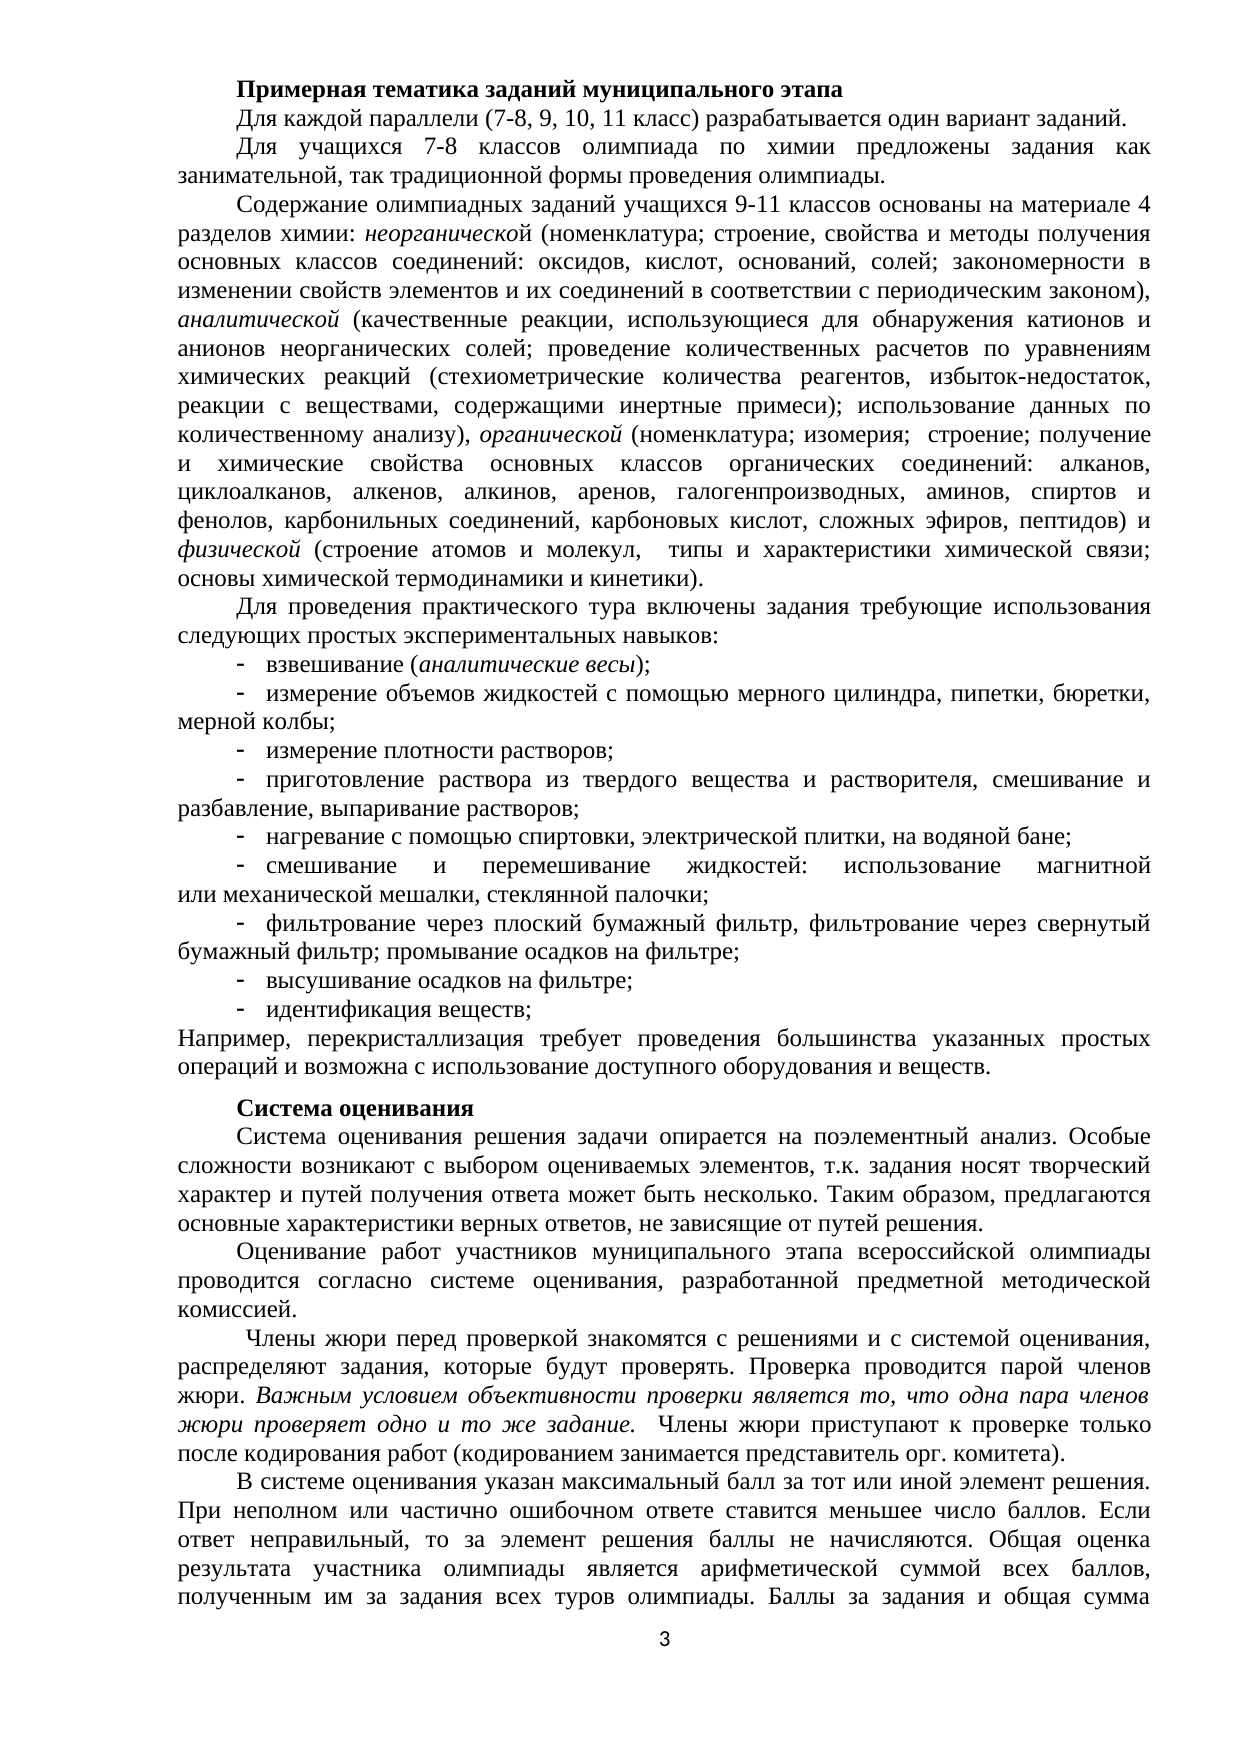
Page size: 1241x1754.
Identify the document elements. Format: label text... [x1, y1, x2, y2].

list идентификация веществ; [177, 994, 1152, 1023]
list измерение объемов жидкостей с помощью мерного цилиндра, пипетки, бюретки, мерной колбы; [177, 678, 1152, 735]
text Оценивание работ участников муниципального этапа всероссийской олимпиады проводится согласно системе оценивания, разработанной предметной методической комиссией. [177, 1236, 1152, 1323]
list взвешивание (аналитические весы); [177, 649, 1152, 678]
text Содержание олимпиадных заданий учащихся 9-11 классов основаны на материале 4 разделов химии: неорганической (номенклатура; строение, свойства и методы получения основных классов соединений: оксидов, кислот, оснований, солей; закономерности в изменении свойств элементов и их соединений в соответствии с периодическим законом), аналитической (качественные реакции, использующиеся для обнаружения катионов и анионов неорганических солей; проведение количественных расчетов по уравнениям химических реакций (стехиометрические количества реагентов, избыток-недостаток, реакции с веществами, содержащими инертные примеси); использование данных по количественному анализу), органической (номенклатура; изомерия; строение; получение и химические свойства основных классов органических соединений: алканов, циклоалканов, алкенов, алкинов, аренов, галогенпроизводных, аминов, спиртов и фенолов, карбонильных соединений, карбоновых кислот, сложных эфиров, пептидов) и физической (строение атомов и молекул, типы и характеристики химической связи; основы химической термодинамики и кинетики). [177, 189, 1152, 591]
list нагревание с помощью спиртовки, электрической плитки, на водяной бане; [177, 821, 1152, 850]
text Для каждой параллели (7-8, 9, 10, 11 класс) разрабатывается один вариант заданий. [177, 103, 1152, 131]
text Примерная тематика заданий муниципального этапа [177, 74, 1152, 103]
list фильтрование через плоский бумажный фильтр, фильтрование через свернутый бумажный фильтр; промывание осадков на фильтре; [177, 908, 1152, 965]
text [177, 1466, 1152, 1610]
list приготовление раствора из твердого вещества и растворителя, смешивание и разбавление, выпаривание растворов; [177, 764, 1152, 821]
list высушивание осадков на фильтре; [177, 965, 1152, 994]
list измерение плотности растворов; [177, 735, 1152, 764]
text Для проведения практического тура включены задания требующие использования следующих простых экспериментальных навыков: [177, 591, 1152, 649]
list смешивание и перемешивание жидкостей: использование магнитной или механической мешалки, стеклянной палочки; [177, 850, 1152, 908]
text Члены жюри перед проверкой знакомятся с решениями и с системой оценивания, распределяют задания, которые будут проверять. Проверка проводится парой членов жюри. Важным условием объективности проверки является то, что одна пара членов жюри проверяет одно и то же задание. Члены жюри приступают к проверке только после кодирования работ (кодированием занимается представитель орг. комитета). [177, 1323, 1152, 1466]
text Система оценивания [177, 1093, 1152, 1121]
text Система оценивания решения задачи опирается на поэлементный анализ. Особые сложности возникают с выбором оцениваемых элементов, т.к. задания носят творческий характер и путей получения ответа может быть несколько. Таким образом, предлагаются основные характеристики верных ответов, не зависящие от путей решения. [177, 1121, 1152, 1236]
text Для учащихся 7-8 классов олимпиада по химии предложены задания как занимательной, так традиционной формы проведения олимпиады. [177, 131, 1152, 189]
text Например, перекристаллизация требует проведения большинства указанных простых операций и возможна с использование доступного оборудования и веществ. [177, 1023, 1152, 1080]
